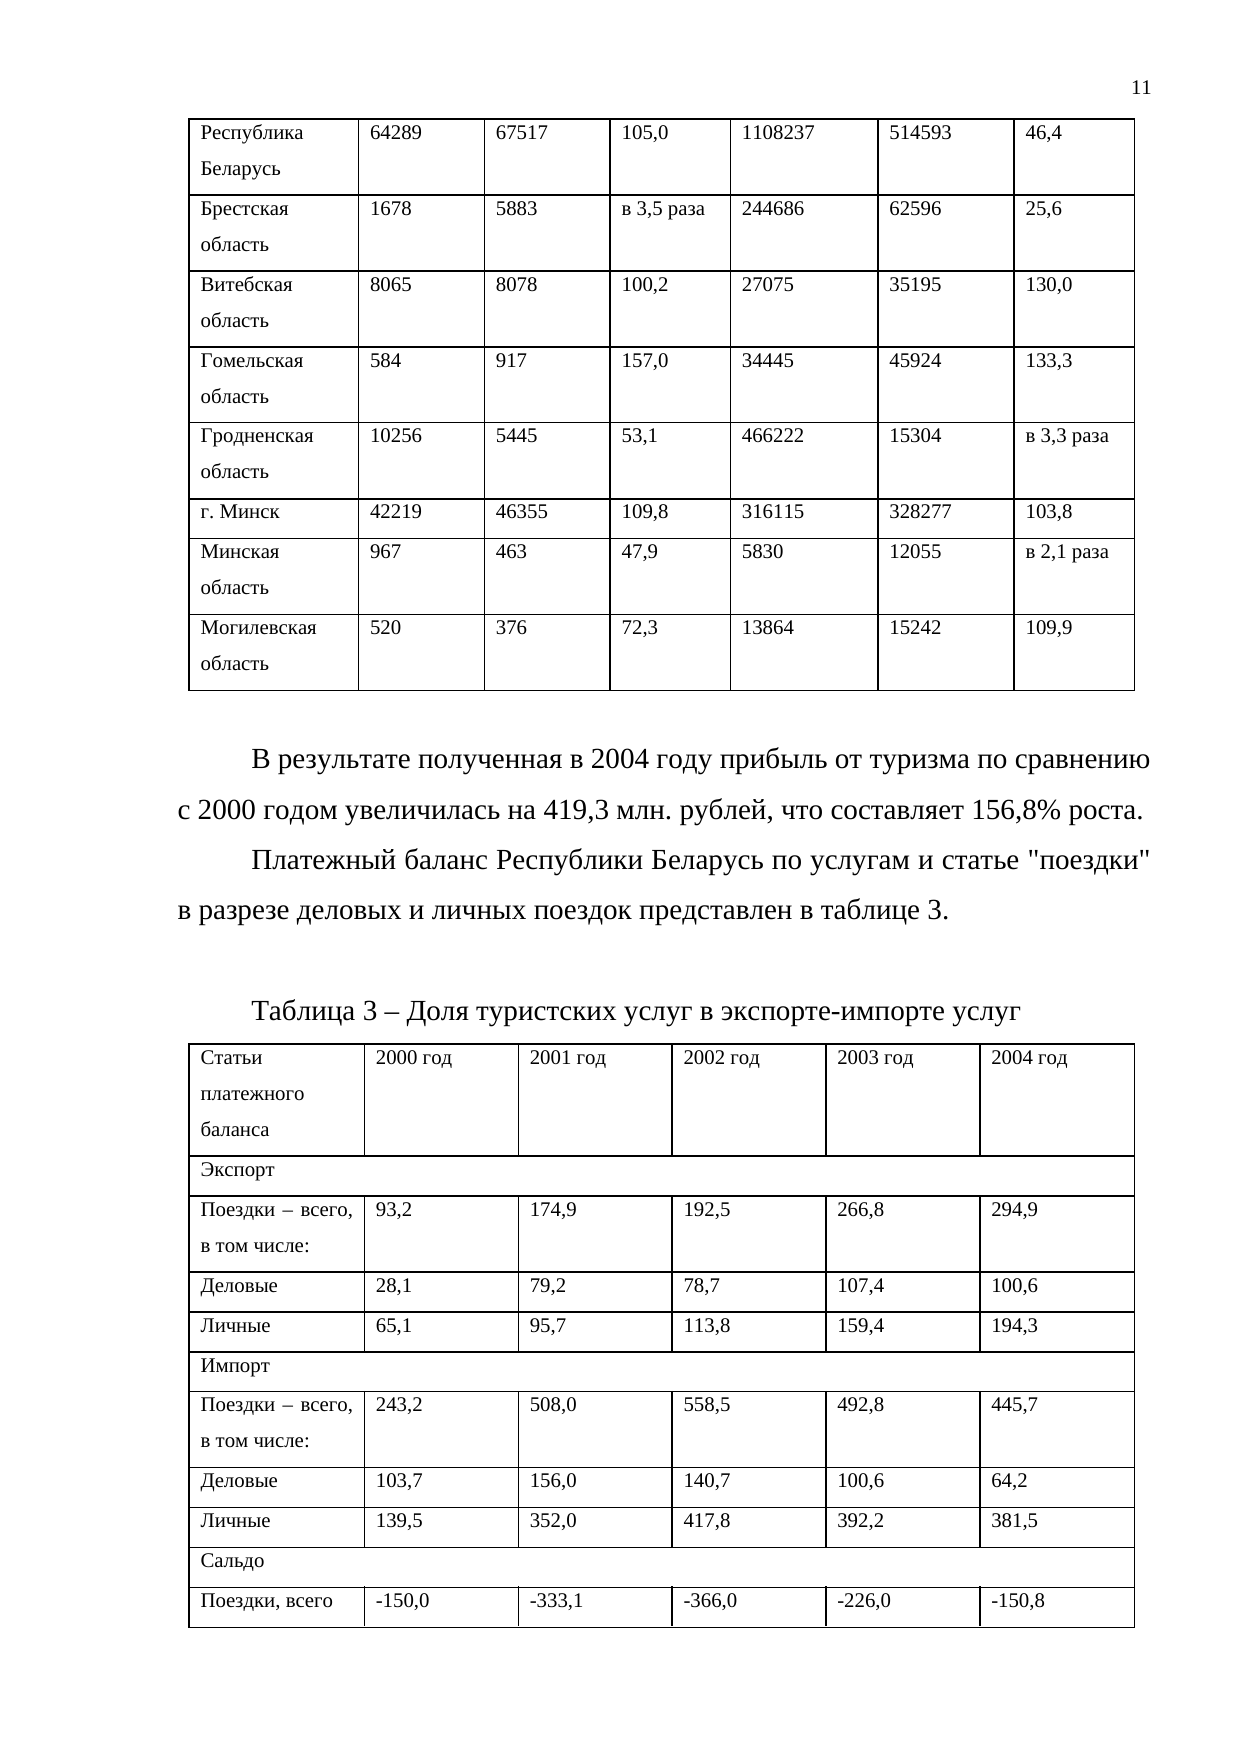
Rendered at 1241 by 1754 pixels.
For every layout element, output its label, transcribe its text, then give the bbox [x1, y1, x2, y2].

table_cell Республика Беларусь [190, 120, 358, 194]
table_cell 244686 [731, 196, 877, 270]
table_cell -150,0 [365, 1588, 518, 1626]
table_cell 25,6 [1015, 196, 1134, 270]
table_cell 156,0 [519, 1468, 671, 1507]
table_cell 113,8 [673, 1313, 825, 1351]
table_cell 392,2 [827, 1508, 979, 1547]
table_header 2000 год [365, 1045, 518, 1155]
table_cell Деловые [190, 1468, 364, 1507]
table_cell 140,7 [673, 1468, 825, 1507]
table_cell 67517 [485, 120, 609, 194]
table_cell Поездки, всего [190, 1588, 364, 1626]
table_cell 328277 [879, 500, 1013, 538]
table_cell 520 [359, 615, 484, 689]
table_cell 8078 [485, 272, 609, 346]
table_cell 45924 [879, 348, 1013, 422]
table_cell Экспорт [190, 1157, 1134, 1195]
table_cell 10256 [359, 423, 484, 498]
table_cell Деловые [190, 1273, 364, 1311]
table_cell 95,7 [519, 1313, 671, 1351]
table_cell 1678 [359, 196, 484, 270]
table_cell Минская область [190, 539, 358, 614]
table_cell Гродненская область [190, 423, 358, 498]
table_cell 508,0 [519, 1392, 671, 1467]
table_cell Витебская область [190, 272, 358, 346]
table_cell 103,7 [365, 1468, 518, 1507]
table_cell 159,4 [827, 1313, 979, 1351]
table_header 2004 год [981, 1045, 1134, 1155]
table_cell 243,2 [365, 1392, 518, 1467]
table_cell 15242 [879, 615, 1013, 689]
table_cell 445,7 [981, 1392, 1134, 1467]
table_cell 100,6 [981, 1273, 1134, 1311]
table_cell -366,0 [673, 1588, 825, 1626]
text Платежный баланс Республики Беларусь по услугам и статье "поездки" в разрезе деловых и личных поездок представлен в таблице 3. [177, 842, 1152, 926]
table_cell 72,3 [611, 615, 730, 689]
table_cell 917 [485, 348, 609, 422]
table_cell 1108237 [731, 120, 877, 194]
table_cell г. Минск [190, 500, 358, 538]
table_cell 13864 [731, 615, 877, 689]
table_cell Поездки – всего, в том числе: [190, 1392, 364, 1467]
text Таблица 3 – Доля туристских услуг в экспорте-импорте услуг [177, 993, 1152, 1027]
table_cell 174,9 [519, 1197, 671, 1271]
table_cell 133,3 [1015, 348, 1134, 422]
table_cell Импорт [190, 1353, 1134, 1391]
text В результате полученная в 2004 году прибыль от туризма по сравнению с 2000 годом увеличилась на 419,3 млн. рублей, что составляет 156,8% роста. [177, 741, 1152, 825]
table_cell 107,4 [827, 1273, 979, 1311]
table_cell 47,9 [611, 539, 730, 614]
table_cell 381,5 [981, 1508, 1134, 1547]
table_cell 62596 [879, 196, 1013, 270]
table_cell 316115 [731, 500, 877, 538]
table_cell -226,0 [827, 1588, 979, 1626]
table_cell 192,5 [673, 1197, 825, 1271]
table_cell 266,8 [827, 1197, 979, 1271]
table_cell 15304 [879, 423, 1013, 498]
table_cell 8065 [359, 272, 484, 346]
table_cell Личные [190, 1508, 364, 1547]
table_cell Поездки – всего, в том числе: [190, 1197, 364, 1271]
table_header 2002 год [673, 1045, 825, 1155]
table_cell Могилевская область [190, 615, 358, 689]
table_cell 34445 [731, 348, 877, 422]
table_cell 584 [359, 348, 484, 422]
table_cell Личные [190, 1313, 364, 1351]
table_cell 78,7 [673, 1273, 825, 1311]
table_cell в 3,3 раза [1015, 423, 1134, 498]
table_cell 35195 [879, 272, 1013, 346]
table_cell 967 [359, 539, 484, 614]
table_cell 53,1 [611, 423, 730, 498]
table_cell 93,2 [365, 1197, 518, 1271]
table_cell Брестская область [190, 196, 358, 270]
table_cell 103,8 [1015, 500, 1134, 538]
table_cell 466222 [731, 423, 877, 498]
table_cell 109,8 [611, 500, 730, 538]
table_cell 139,5 [365, 1508, 518, 1547]
table_cell 64,2 [981, 1468, 1134, 1507]
table_cell 46355 [485, 500, 609, 538]
table_cell 79,2 [519, 1273, 671, 1311]
table_cell в 2,1 раза [1015, 539, 1134, 614]
table_cell 109,9 [1015, 615, 1134, 689]
table_cell 46,4 [1015, 120, 1134, 194]
table_cell 352,0 [519, 1508, 671, 1547]
table_cell 27075 [731, 272, 877, 346]
table_cell 194,3 [981, 1313, 1134, 1351]
table_cell -150,8 [981, 1588, 1134, 1626]
table_cell 64289 [359, 120, 484, 194]
table_cell 157,0 [611, 348, 730, 422]
table_cell 42219 [359, 500, 484, 538]
table_cell Сальдо [190, 1548, 1134, 1586]
table_header 2003 год [827, 1045, 979, 1155]
table_cell 105,0 [611, 120, 730, 194]
table_cell 558,5 [673, 1392, 825, 1467]
table_header Статьи платежного баланса [190, 1045, 364, 1155]
table_cell 463 [485, 539, 609, 614]
table_header 2001 год [519, 1045, 671, 1155]
table_cell 100,2 [611, 272, 730, 346]
table_cell 492,8 [827, 1392, 979, 1467]
table_cell 376 [485, 615, 609, 689]
table_cell Гомельская область [190, 348, 358, 422]
table_cell 130,0 [1015, 272, 1134, 346]
table_cell в 3,5 раза [611, 196, 730, 270]
table_cell 100,6 [827, 1468, 979, 1507]
table_cell 28,1 [365, 1273, 518, 1311]
table_cell 5445 [485, 423, 609, 498]
table_cell 294,9 [981, 1197, 1134, 1271]
table_cell 65,1 [365, 1313, 518, 1351]
table_cell 5830 [731, 539, 877, 614]
table_cell 417,8 [673, 1508, 825, 1547]
table_cell 12055 [879, 539, 1013, 614]
table_cell -333,1 [519, 1588, 671, 1626]
table_cell 514593 [879, 120, 1013, 194]
table_cell 5883 [485, 196, 609, 270]
